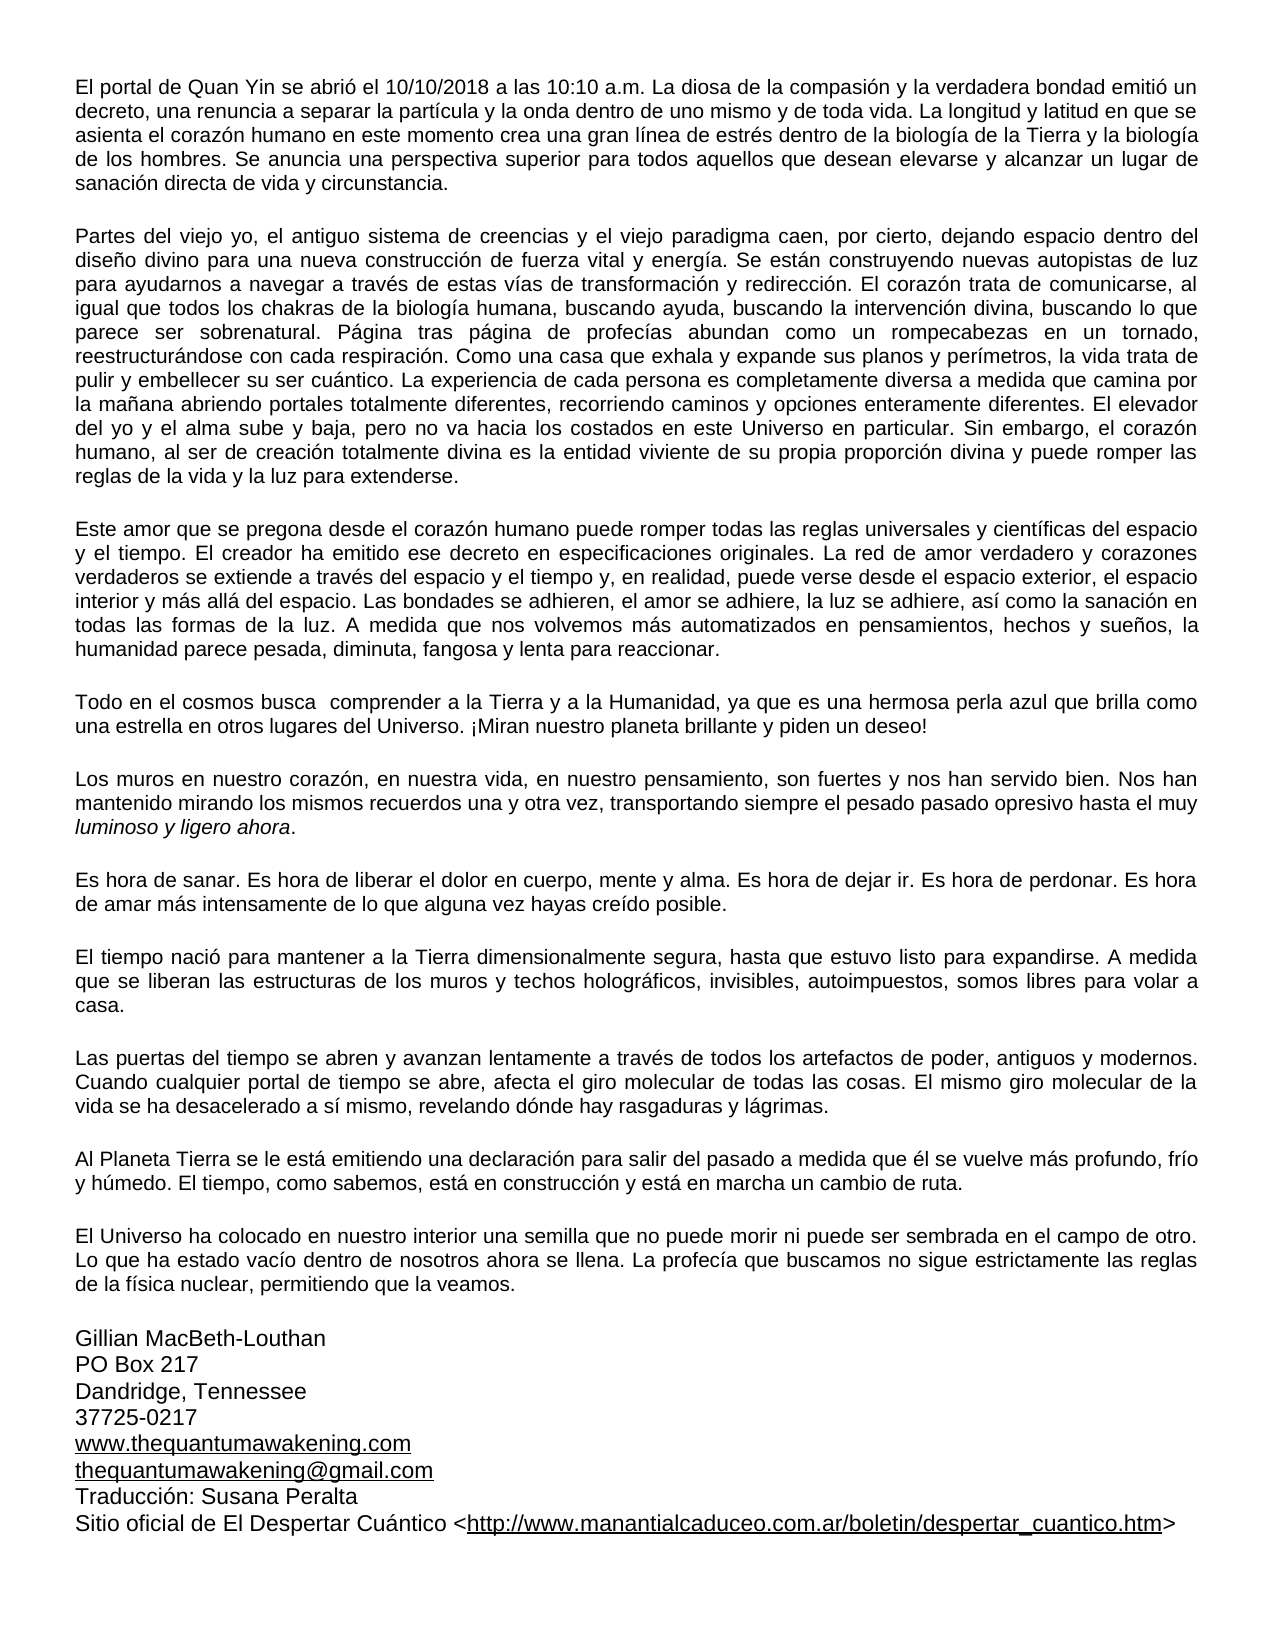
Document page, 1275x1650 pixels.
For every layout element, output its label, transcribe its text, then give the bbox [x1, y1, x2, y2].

text Al Planeta Tierra se le está emitiendo una declaración para salir del pasado a medida que él se vuelve más profundo, frío y húmedo. El tiempo, como sabemos, está en construcción y está en marcha un cambio de ruta. [75, 1147, 1200, 1195]
text El portal de Quan Yin se abrió el 10/10/2018 a las 10:10 a.m. La diosa de la compasión y la verdadera bondad emitió un decreto, una renuncia a separar la partícula y la onda dentro de uno mismo y de toda vida. La longitud y latitud en que se asienta el corazón humano en este momento crea una gran línea de estrés dentro de la biología de la Tierra y la biología de los hombres. Se anuncia una perspectiva superior para todos aquellos que desean elevarse y alcanzar un lugar de sanación directa de vida y circunstancia. [75, 75, 1200, 195]
text Es hora de sanar. Es hora de liberar el dolor en cuerpo, mente y alma. Es hora de dejar ir. Es hora de perdonar. Es hora de amar más intensamente de lo que alguna vez hayas creído posible. [75, 868, 1200, 916]
text 37725-0217 www.thequantumawakening.com [75, 1404, 1200, 1457]
text Este amor que se pregona desde el corazón humano puede romper todas las reglas universales y científicas del espacio y el tiempo. El creador ha emitido ese decreto en especificaciones originales. La red de amor verdadero y corazones verdaderos se extiende a través del espacio y el tiempo y, en realidad, puede verse desde el espacio exterior, el espacio interior y más allá del espacio. Las bondades se adhieren, el amor se adhiere, la luz se adhiere, así como la sanación en todas las formas de la luz. A medida que nos volvemos más automatizados en pensamientos, hechos y sueños, la humanidad parece pesada, diminuta, fangosa y lenta para reaccionar. [75, 517, 1200, 660]
text Sitio oficial de El Despertar Cuántico <http://www.manantialcaduceo.com.ar/boletin/despertar_cuantico.htm> [75, 1509, 1200, 1536]
text thequantumawakening@gmail.com [75, 1457, 1200, 1483]
text Las puertas del tiempo se abren y avanzan lentamente a través de todos los artefactos de poder, antiguos y modernos. Cuando cualquier portal de tiempo se abre, afecta el giro molecular de todas las cosas. El mismo giro molecular de la vida se ha desacelerado a sí mismo, revelando dónde hay rasgaduras y lágrimas. [75, 1046, 1200, 1118]
text Todo en el cosmos busca comprender a la Tierra y a la Humanidad, ya que es una hermosa perla azul que brilla como una estrella en otros lugares del Universo. ¡Miran nuestro planeta brillante y piden un deseo! [75, 689, 1200, 737]
text Partes del viejo yo, el antiguo sistema de creencias y el viejo paradigma caen, por cierto, dejando espacio dentro del diseño divino para una nueva construcción de fuerza vital y energía. Se están construyendo nuevas autopistas de luz para ayudarnos a navegar a través de estas vías de transformación y redirección. El corazón trata de comunicarse, al igual que todos los chakras de la biología humana, buscando ayuda, buscando la intervención divina, buscando lo que parece ser sobrenatural. Página tras página de profecías abundan como un rompecabezas en un tornado, reestructurándose con cada respiración. Como una casa que exhala y expande sus planos y perímetros, la vida trata de pulir y embellecer su ser cuántico. La experiencia de cada persona es completamente diversa a medida que camina por la mañana abriendo portales totalmente diferentes, recorriendo caminos y opciones enteramente diferentes. El elevador del yo y el alma sube y baja, pero no va hacia los costados en este Universo en particular. Sin embargo, el corazón humano, al ser de creación totalmente divina es la entidad viviente de su propia proporción divina y puede romper las reglas de la vida y la luz para extenderse. [75, 224, 1200, 487]
text El Universo ha colocado en nuestro interior una semilla que no puede morir ni puede ser sembrada en el campo de otro. Lo que ha estado vacío dentro de nosotros ahora se llena. La profecía que buscamos no sigue estrictamente las reglas de la física nuclear, permitiendo que la veamos. [75, 1224, 1200, 1296]
text El tiempo nació para mantener a la Tierra dimensionalmente segura, hasta que estuvo listo para expandirse. A medida que se liberan las estructuras de los muros y techos holográficos, invisibles, autoimpuestos, somos libres para volar a casa. [75, 945, 1200, 1017]
text Gillian MacBeth-Louthan PO Box 217 Dandridge, Tennessee [75, 1325, 1200, 1404]
text Los muros en nuestro corazón, en nuestra vida, en nuestro pensamiento, son fuertes y nos han servido bien. Nos han mantenido mirando los mismos recuerdos una y otra vez, transportando siempre el pesado pasado opresivo hasta el muy luminoso y ligero ahora. [75, 767, 1200, 838]
text Traducción: Susana Peralta [75, 1483, 1200, 1509]
